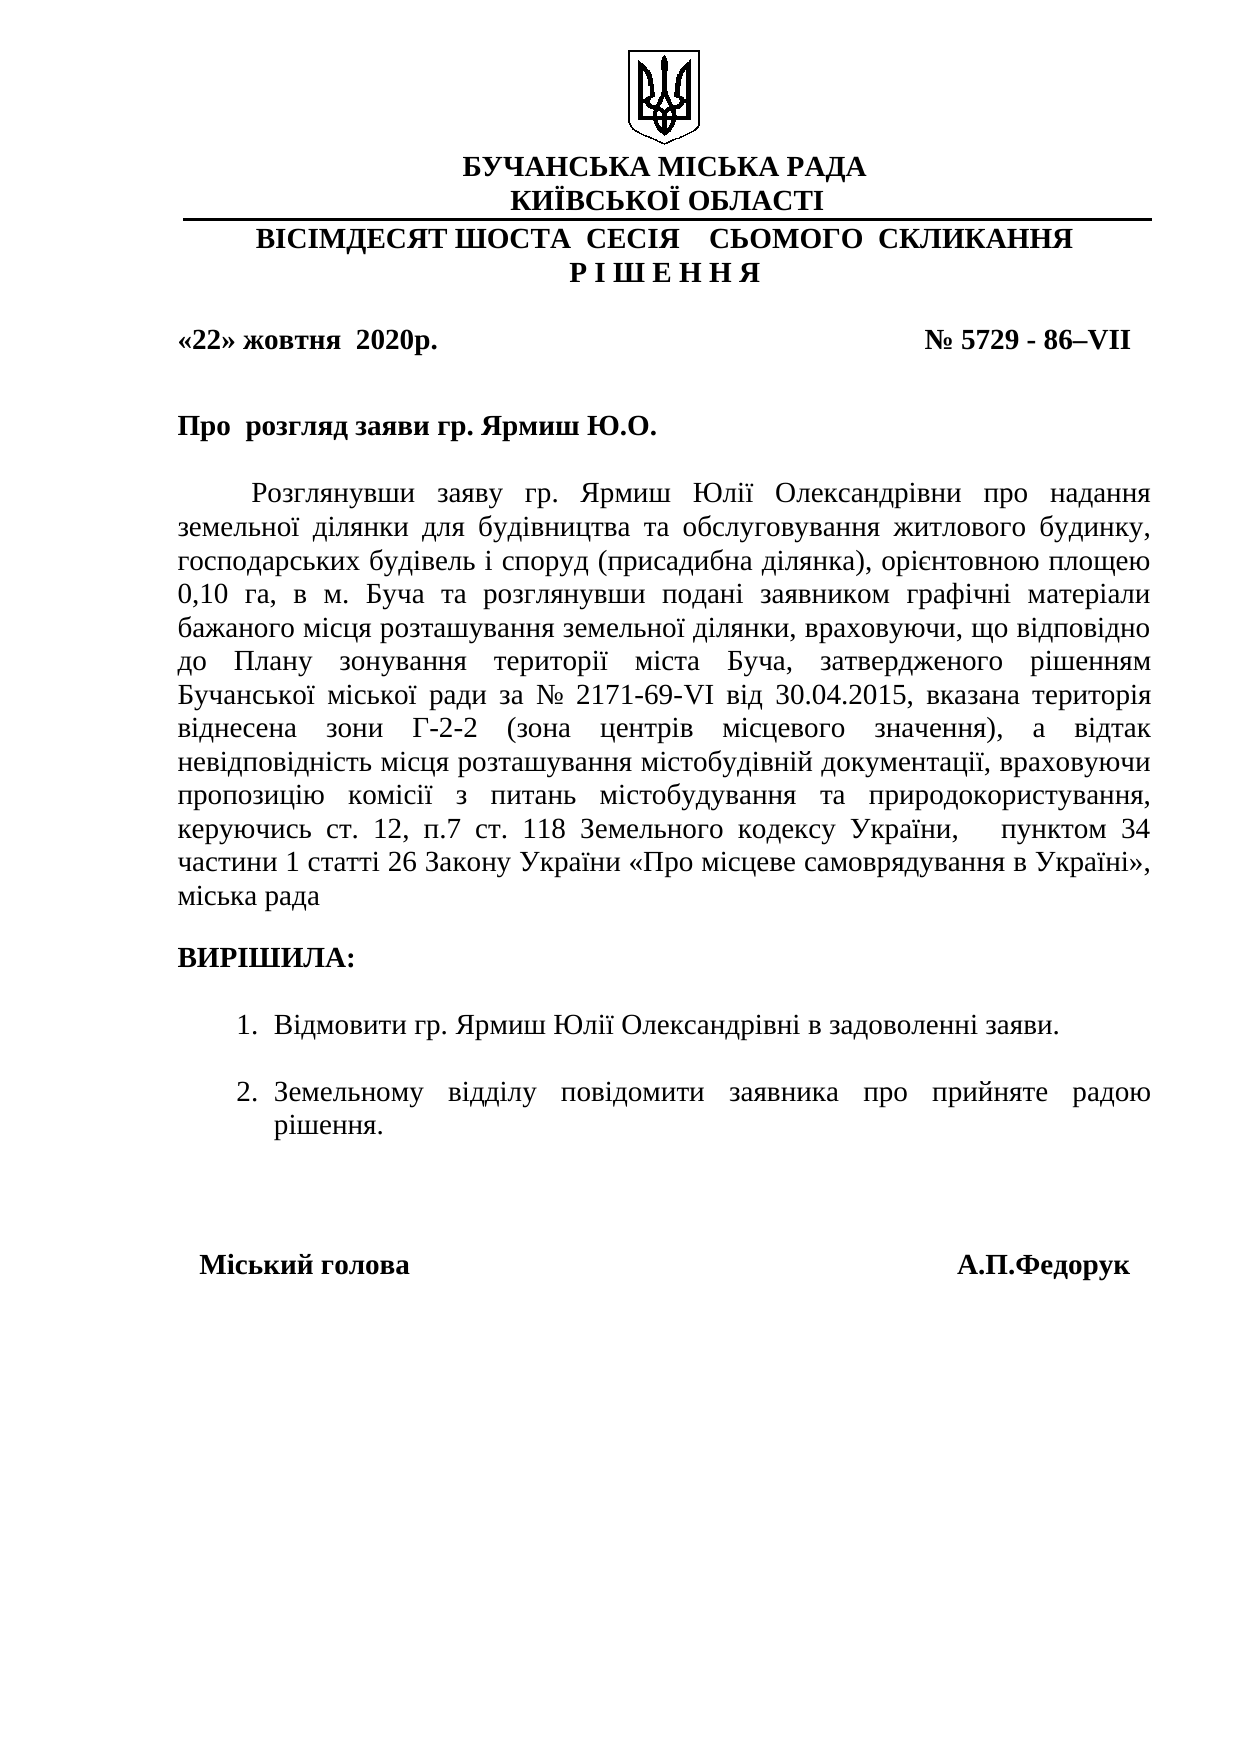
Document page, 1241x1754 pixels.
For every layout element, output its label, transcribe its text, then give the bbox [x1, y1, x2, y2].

text ВИРІШИЛА: [177, 940, 1152, 973]
text Про розгляд заяви гр. Ярмиш Ю.О. [177, 408, 1152, 442]
text Міський голова А.П.Федорук [177, 1247, 1152, 1281]
text Р І Ш Е Н Н Я [177, 255, 1152, 288]
text «22» жовтня 2020р. № 5729 - 86–VІІ [177, 322, 1152, 356]
text Розглянувши заяву гр. Ярмиш Юлії Олександрівни про надання земельної ділянки для будівництва та обслуговування житлового будинку, господарських будівель і споруд (присадибна ділянка), орієнтовною площею 0,10 га, в м. Буча та розглянувши подані заявником графічні матеріали бажаного місця розташування земельної ділянки, враховуючи, що відповідно до Плану зонування території міста Буча, затвердженого рішенням Бучанської міської ради за № 2171-69-VІ від 30.04.2015, вказана територія віднесена зони Г-2-2 (зона центрів місцевого значення), а відтак невідповідність місця розташування містобудівній документації, враховуючи пропозицію комісії з питань містобудування та природокористування, керуючись ст. 12, п.7 ст. 118 Земельного кодексу України, пунктом 34 частини 1 статті 26 Закону України «Про місцеве самоврядування в Україні», міська рада [177, 476, 1152, 912]
text КИЇВСЬКОЇ ОБЛАСТІ [183, 183, 1152, 218]
list Відмовити гр. Ярмиш Юлії Олександрівні в задоволенні заяви. [236, 1007, 1152, 1040]
list Земельному відділу повідомити заявника про прийняте радою рішення. [236, 1074, 1152, 1141]
text БУЧАНСЬКА МІСЬКА РАДА [177, 149, 1152, 183]
text ВІСІМДЕСЯТ ШОСТА СЕСІЯ СЬОМОГО СКЛИКАННЯ [177, 221, 1152, 255]
